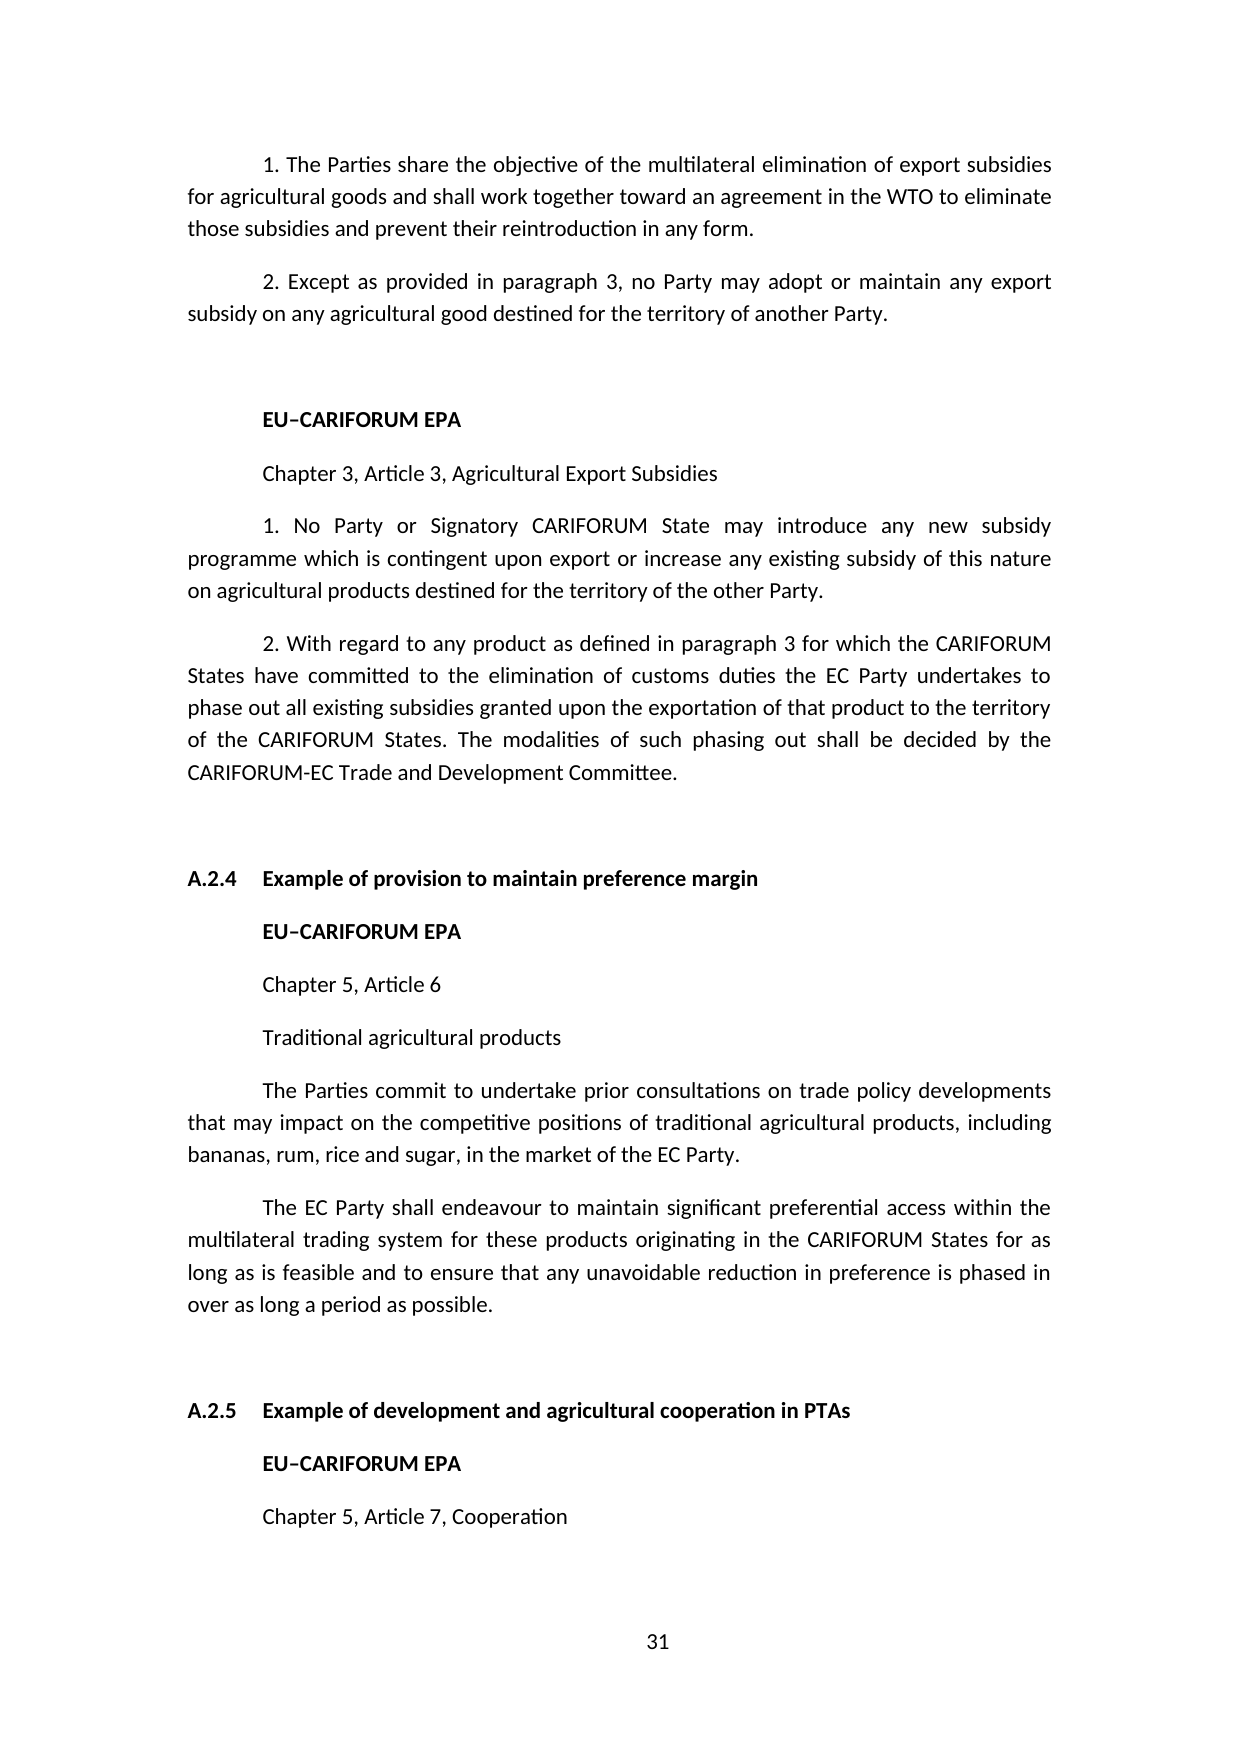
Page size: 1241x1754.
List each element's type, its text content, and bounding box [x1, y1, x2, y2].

text The Parties commit to undertake prior consultations on trade policy developments that may impact on the competitive positions of traditional agricultural products, including bananas, rum, rice and sugar, in the market of the EC Party. [187, 1076, 1053, 1168]
text Chapter 5, Article 7, Cooperation [187, 1502, 1053, 1530]
text EU–CARIFORUM EPA [187, 1449, 1053, 1477]
text The EC Party shall endeavour to maintain significant preferential access within the multilateral trading system for these products originating in the CARIFORUM States for as long as is feasible and to ensure that any unavoidable reduction in preference is phased in over as long a period as possible. [187, 1193, 1053, 1318]
text 2. With regard to any product as defined in paragraph 3 for which the CARIFORUM States have committed to the elimination of customs duties the EC Party undertakes to phase out all existing subsidies granted upon the exportation of that product to the territory of the CARIFORUM States. The modalities of such phasing out shall be decided by the CARIFORUM-EC Trade and Development Committee. [187, 629, 1053, 786]
text EU–CARIFORUM EPA [187, 406, 1053, 434]
text Traditional agricultural products [187, 1023, 1053, 1051]
text EU–CARIFORUM EPA [187, 917, 1053, 945]
text 1. The Parties share the objective of the multilateral elimination of export subsidies for agricultural goods and shall work together toward an agreement in the WTO to eliminate those subsidies and prevent their reintroduction in any form. [187, 150, 1053, 242]
text A.2.4 Example of provision to maintain preference margin [187, 864, 1053, 892]
text Chapter 3, Article 3, Agricultural Export Subsidies [187, 459, 1053, 487]
text A.2.5 Example of development and agricultural cooperation in PTAs [187, 1396, 1053, 1424]
text Chapter 5, Article 6 [187, 970, 1053, 998]
text 1. No Party or Signatory CARIFORUM State may introduce any new subsidy programme which is contingent upon export or increase any existing subsidy of this nature on agricultural products destined for the territory of the other Party. [187, 512, 1053, 604]
text 2. Except as provided in paragraph 3, no Party may adopt or maintain any export subsidy on any agricultural good destined for the territory of another Party. [187, 267, 1053, 328]
